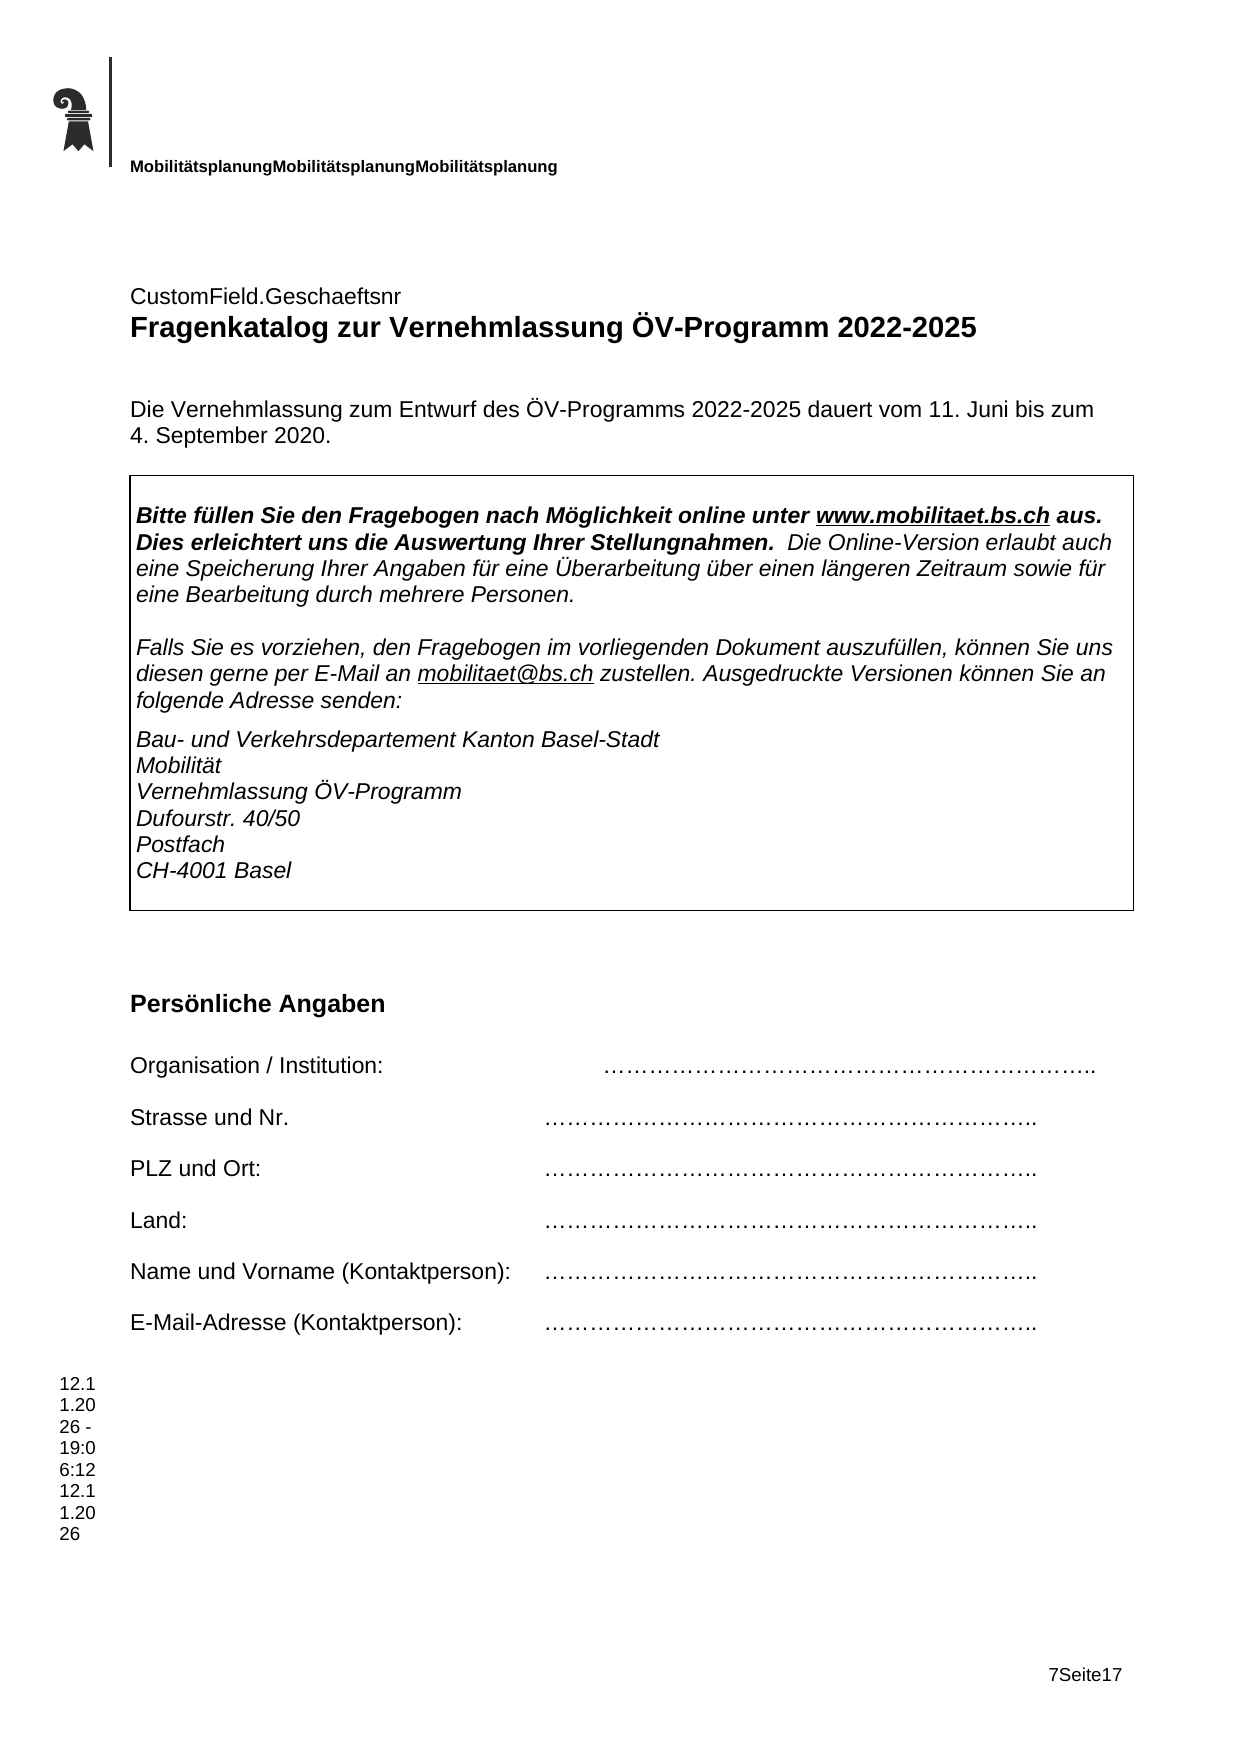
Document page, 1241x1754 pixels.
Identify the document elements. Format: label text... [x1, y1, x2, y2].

text E-Mail-Adresse (Kontaktperson): [130, 1309, 1122, 1336]
text Strasse und Nr. [130, 1104, 1122, 1130]
subtitle Persönliche Angaben [130, 989, 1122, 1018]
text Fragenkatalog zur Vernehmlassung ÖV-Programm 2022-2025 [130, 309, 1122, 343]
text Land: [130, 1207, 1122, 1233]
text Name und Vorname (Kontaktperson): [130, 1258, 1122, 1284]
text Die Vernehmlassung zum Entwurf des ÖV-Programms 2022-2025 dauert vom 11. Juni bis zum 4. September 2020. [130, 396, 1122, 448]
text PLZ und Ort: [130, 1155, 1122, 1182]
text Organisation / Institution: [130, 1052, 1122, 1079]
table_header Bitte füllen Sie den Fragebogen nach Möglichkeit online unter www.mobilitaet.bs.ch aus. Dies erleichtert uns die Auswertung Ihrer Stellungnahmen. Die Online-Version erlaubt auch eine Speicherung Ihrer Angaben für eine Überarbeitung über einen längeren Zeitraum sowie für eine Bearbeitung durch mehrere Personen. Falls Sie es vorziehen, den Fragebogen im vorliegenden Dokument auszufüllen, können Sie uns diesen gerne per E-Mail an mobilitaet@bs.ch zustellen. Ausgedruckte Versionen können Sie an folgende Adresse senden: Bau- und Verkehrsdepartement Kanton Basel-Stadt Mobilität Vernehmlassung ÖV-Programm Dufourstr. 40/50 Postfach CH-4001 Basel [131, 476, 1133, 910]
